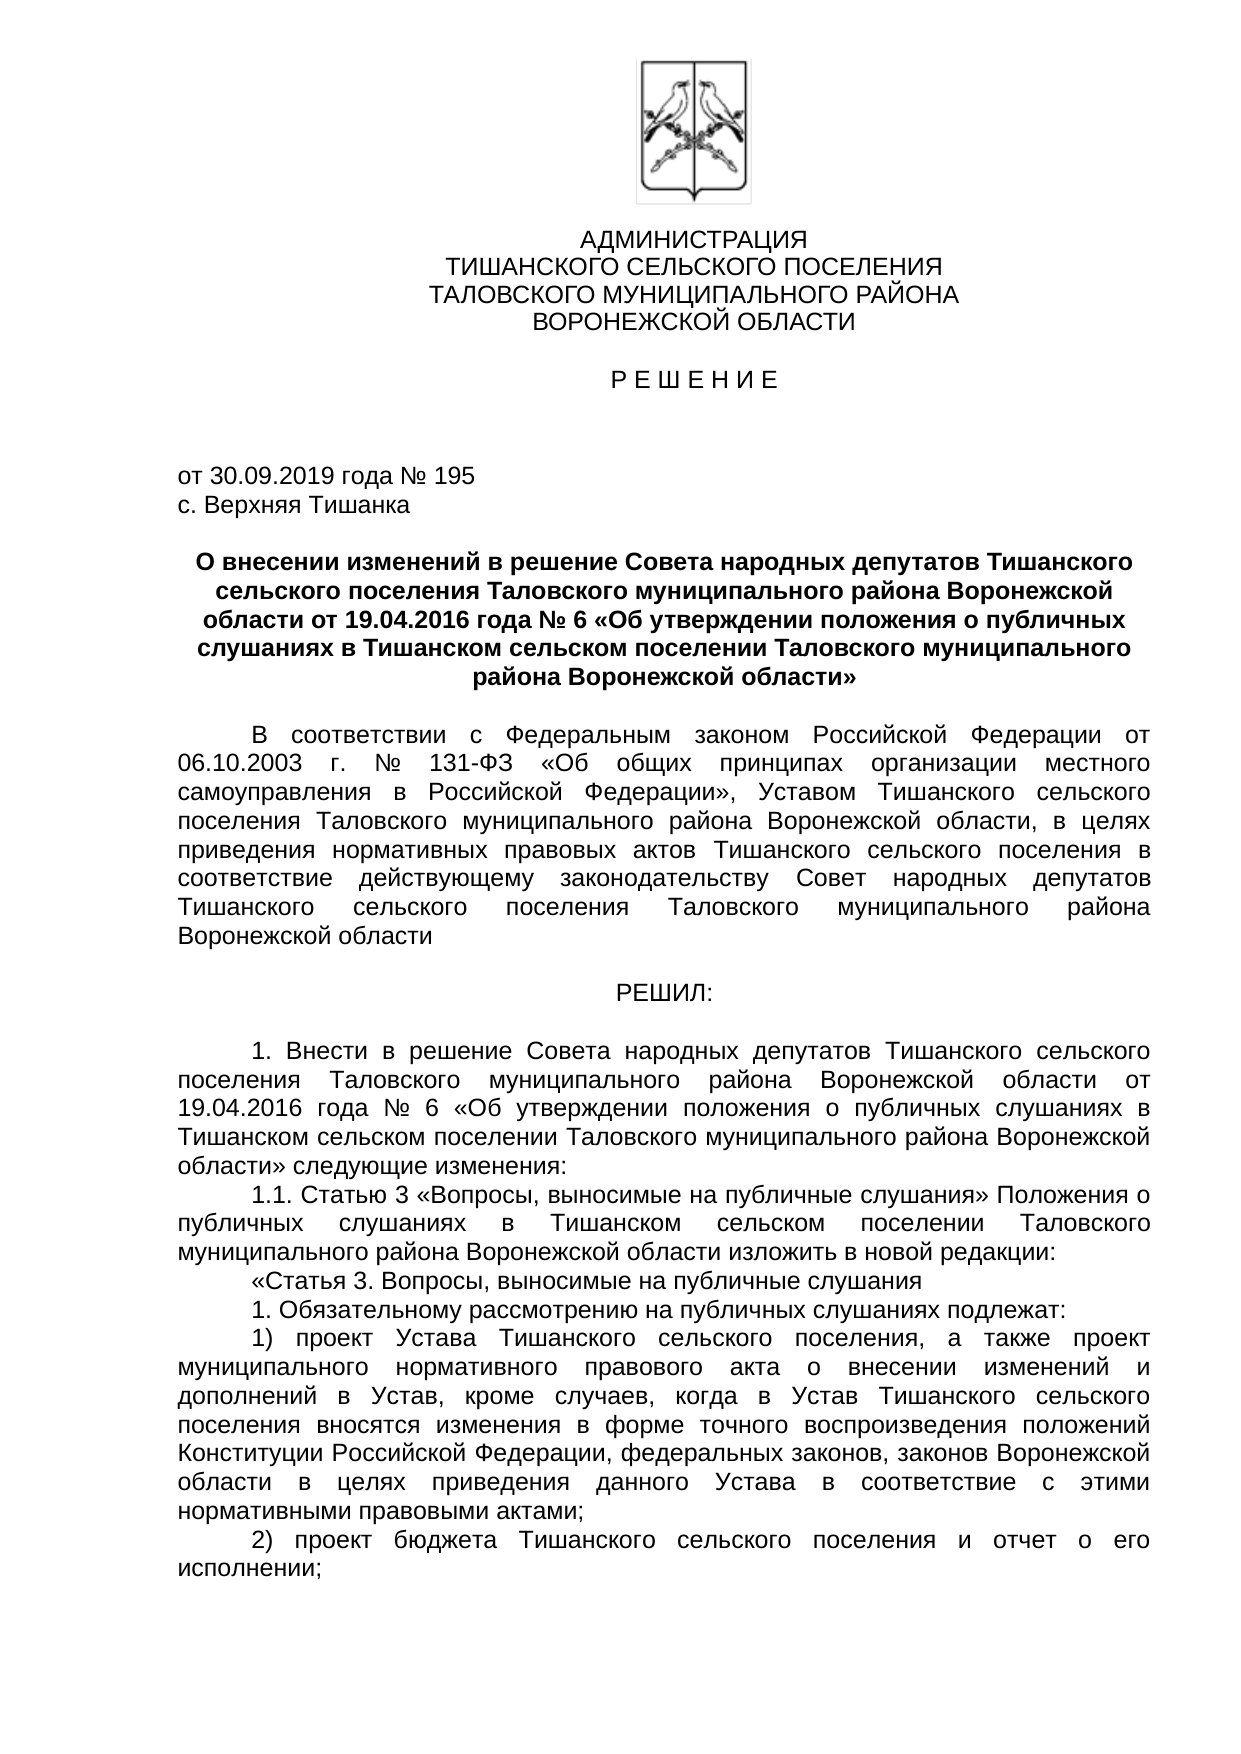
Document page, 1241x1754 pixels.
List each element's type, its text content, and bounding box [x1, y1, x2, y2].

text АДМИНИСТРАЦИЯ [177, 226, 1152, 254]
text О внесении изменений в решение Совета народных депутатов Тишанского сельского поселения Таловского муниципального района Воронежской области от 19.04.2016 года № 6 «Об утверждении положения о публичных слушаниях в Тишанском сельском поселении Таловского муниципального района Воронежской области» [177, 547, 1152, 691]
text ТАЛОВСКОГО МУНИЦИПАЛЬНОГО РАЙОНА [177, 281, 1152, 309]
text 2) проект бюджета Тишанского сельского поселения и отчет о его исполнении; [177, 1525, 1152, 1582]
text с. Верхняя Тишанка [177, 490, 1152, 518]
text В соответствии с Федеральным законом Российской Федерации от 06.10.2003 г. № 131-ФЗ «Об общих принципах организации местного самоуправления в Российской Федерации», Уставом Тишанского сельского поселения Таловского муниципального района Воронежской области, в целях приведения нормативных правовых актов Тишанского сельского поселения в соответствие действующему законодательству Совет народных депутатов Тишанского сельского поселения Таловского муниципального района Воронежской области [177, 720, 1152, 950]
text от 30.09.2019 года № 195 [177, 461, 1152, 490]
text «Статья 3. Вопросы, выносимые на публичные слушания [177, 1266, 1152, 1295]
text Р Е Ш Е Н И Е [177, 365, 1152, 394]
text 1) проект Устава Тишанского сельского поселения, а также проект муниципального нормативного правового акта о внесении изменений и дополнений в Устав, кроме случаев, когда в Устав Тишанского сельского поселения вносятся изменения в форме точного воспроизведения положений Конституции Российской Федерации, федеральных законов, законов Воронежской области в целях приведения данного Устава в соответствие с этими нормативными правовыми актами; [177, 1323, 1152, 1525]
text ВОРОНЕЖСКОЙ ОБЛАСТИ [177, 309, 1152, 336]
text ТИШАНСКОГО СЕЛЬСКОГО ПОСЕЛЕНИЯ [177, 254, 1152, 281]
text 1. Внести в решение Совета народных депутатов Тишанского сельского поселения Таловского муниципального района Воронежской области от 19.04.2016 года № 6 «Об утверждении положения о публичных слушаниях в Тишанском сельском поселении Таловского муниципального района Воронежской области» следующие изменения: [177, 1036, 1152, 1180]
text 1.1. Статью 3 «Вопросы, выносимые на публичные слушания» Положения о публичных слушаниях в Тишанском сельском поселении Таловского муниципального района Воронежской области изложить в новой редакции: [177, 1180, 1152, 1266]
text РЕШИЛ: [177, 978, 1152, 1007]
text 1. Обязательному рассмотрению на публичных слушаниях подлежат: [177, 1295, 1152, 1323]
picture [636, 59, 753, 206]
